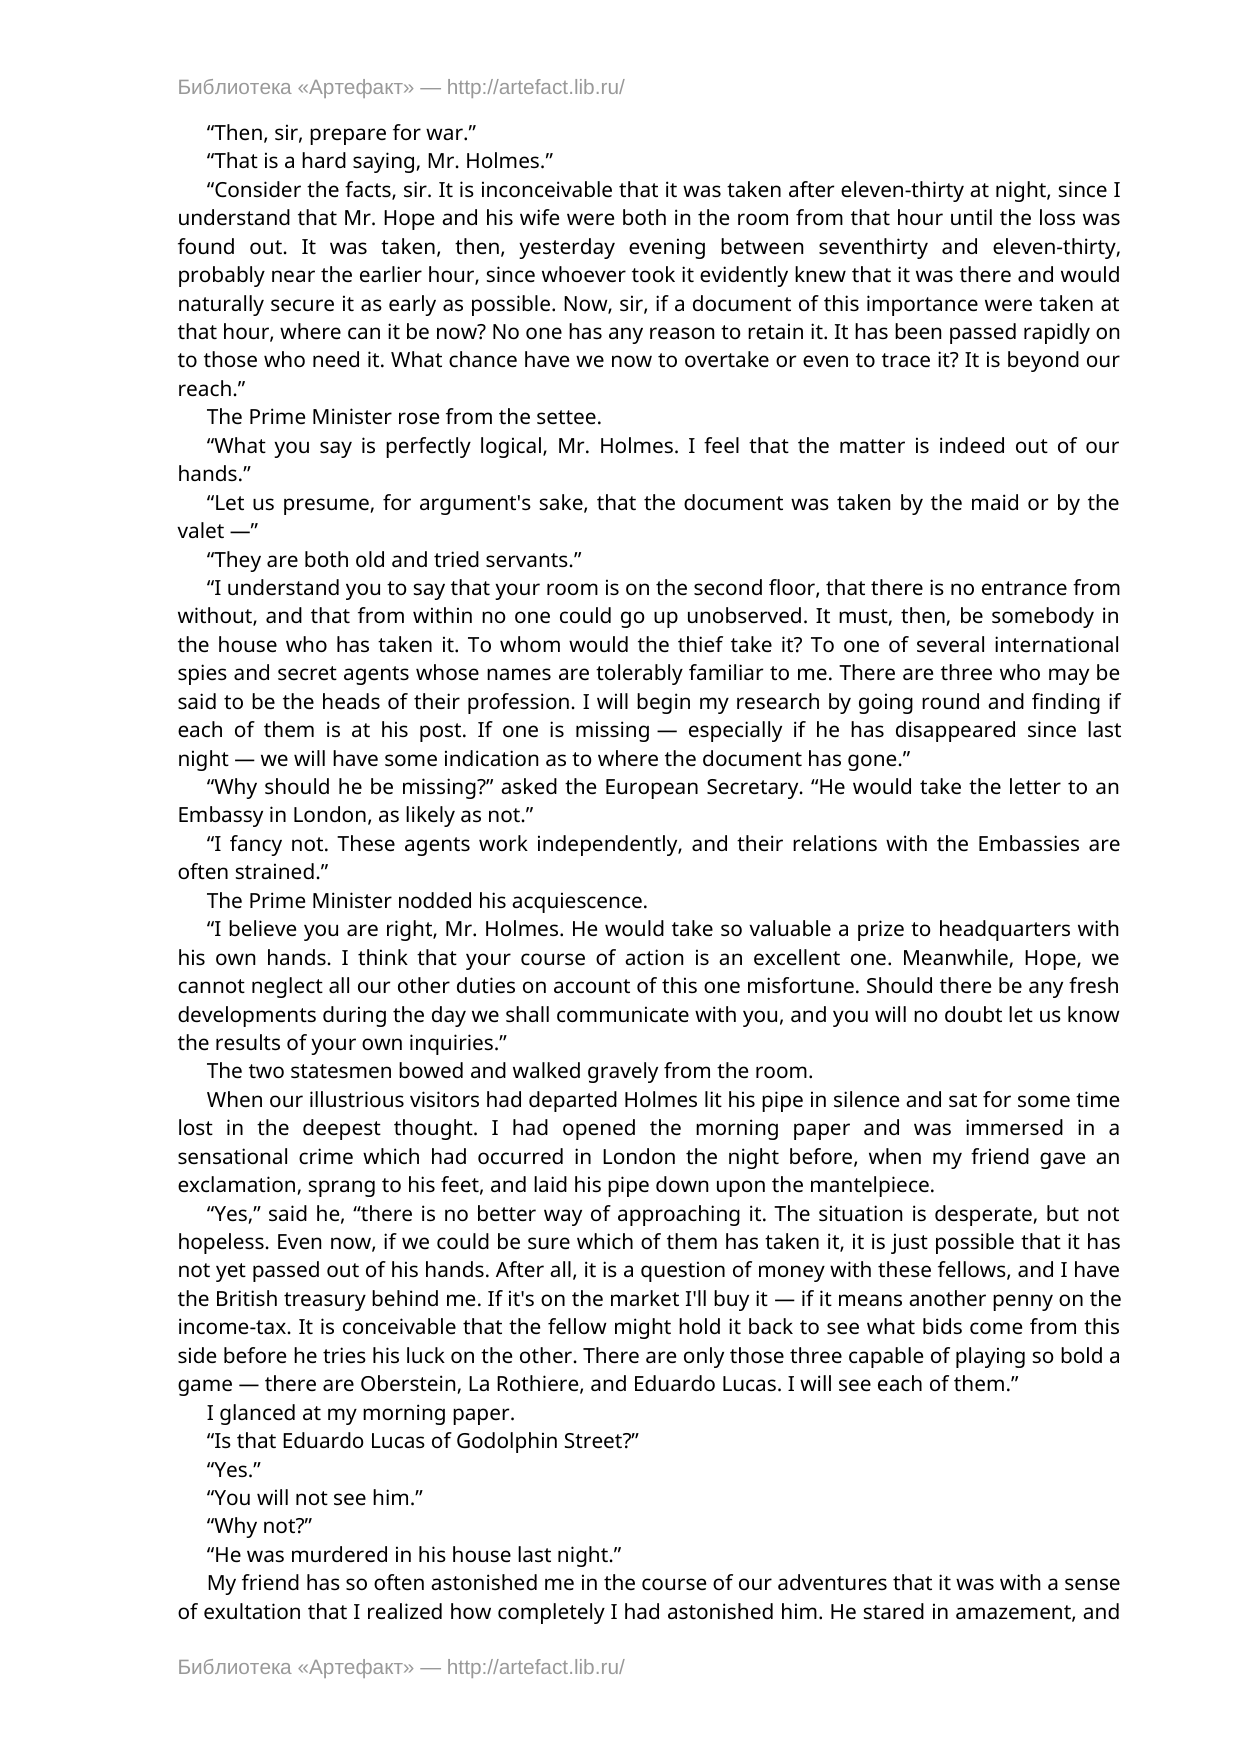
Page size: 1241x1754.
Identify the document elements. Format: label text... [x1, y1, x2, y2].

text “Let us presume, for argument's sake, that the document was taken by the maid or by the valet —” [177, 488, 1122, 545]
text “Yes,” said he, “there is no better way of approaching it. The situation is desperate, but not hopeless. Even now, if we could be sure which of them has taken it, it is just possible that it has not yet passed out of his hands. After all, it is a question of money with these fellows, and I have the British treasury behind me. If it's on the market I'll buy it — if it means another penny on the income-tax. It is conceivable that the fellow might hold it back to see what bids come from this side before he tries his luck on the other. There are only those three capable of playing so bold a game — there are Oberstein, La Rothiere, and Eduardo Lucas. I will see each of them.” [177, 1199, 1122, 1398]
text “Is that Eduardo Lucas of Godolphin Street?” [177, 1426, 1122, 1455]
text The Prime Minister nodded his acquiescence. [177, 886, 1122, 914]
text “He was murdered in his house last night.” [177, 1540, 1122, 1568]
text “They are both old and tried servants.” [177, 545, 1122, 573]
text The two statesmen bowed and walked gravely from the room. [177, 1057, 1122, 1085]
text “I fancy not. These agents work independently, and their relations with the Embassies are often strained.” [177, 829, 1122, 886]
text “What you say is perfectly logical, Mr. Holmes. I feel that the matter is indeed out of our hands.” [177, 431, 1122, 488]
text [177, 1568, 1122, 1625]
text I glanced at my morning paper. [177, 1398, 1122, 1426]
text “That is a hard saying, Mr. Holmes.” [177, 147, 1122, 175]
text When our illustrious visitors had departed Holmes lit his pipe in silence and sat for some time lost in the deepest thought. I had opened the morning paper and was immersed in a sensational crime which had occurred in London the night before, when my friend gave an exclamation, sprang to his feet, and laid his pipe down upon the mantelpiece. [177, 1085, 1122, 1199]
text “Consider the facts, sir. It is inconceivable that it was taken after eleven-thirty at night, since I understand that Mr. Hope and his wife were both in the room from that hour until the loss was found out. It was taken, then, yesterday evening between seventhirty and eleven-thirty, probably near the earlier hour, since whoever took it evidently knew that it was there and would naturally secure it as early as possible. Now, sir, if a document of this importance were taken at that hour, where can it be now? No one has any reason to retain it. It has been passed rapidly on to those who need it. What chance have we now to overtake or even to trace it? It is beyond our reach.” [177, 175, 1122, 402]
text “You will not see him.” [177, 1483, 1122, 1512]
text “Yes.” [177, 1455, 1122, 1483]
text “Why not?” [177, 1512, 1122, 1540]
text The Prime Minister rose from the settee. [177, 402, 1122, 431]
text “Why should he be missing?” asked the European Secretary. “He would take the letter to an Embassy in London, as likely as not.” [177, 772, 1122, 829]
text “Then, sir, prepare for war.” [177, 118, 1122, 147]
text “I believe you are right, Mr. Holmes. He would take so valuable a prize to headquarters with his own hands. I think that your course of action is an excellent one. Meanwhile, Hope, we cannot neglect all our other duties on account of this one misfortune. Should there be any fresh developments during the day we shall communicate with you, and you will no doubt let us know the results of your own inquiries.” [177, 914, 1122, 1057]
text “I understand you to say that your room is on the second floor, that there is no entrance from without, and that from within no one could go up unobserved. It must, then, be somebody in the house who has taken it. To whom would the thief take it? To one of several international spies and secret agents whose names are tolerably familiar to me. There are three who may be said to be the heads of their profession. I will begin my research by going round and finding if each of them is at his post. If one is missing — especially if he has disappeared since last night — we will have some indication as to where the document has gone.” [177, 573, 1122, 772]
